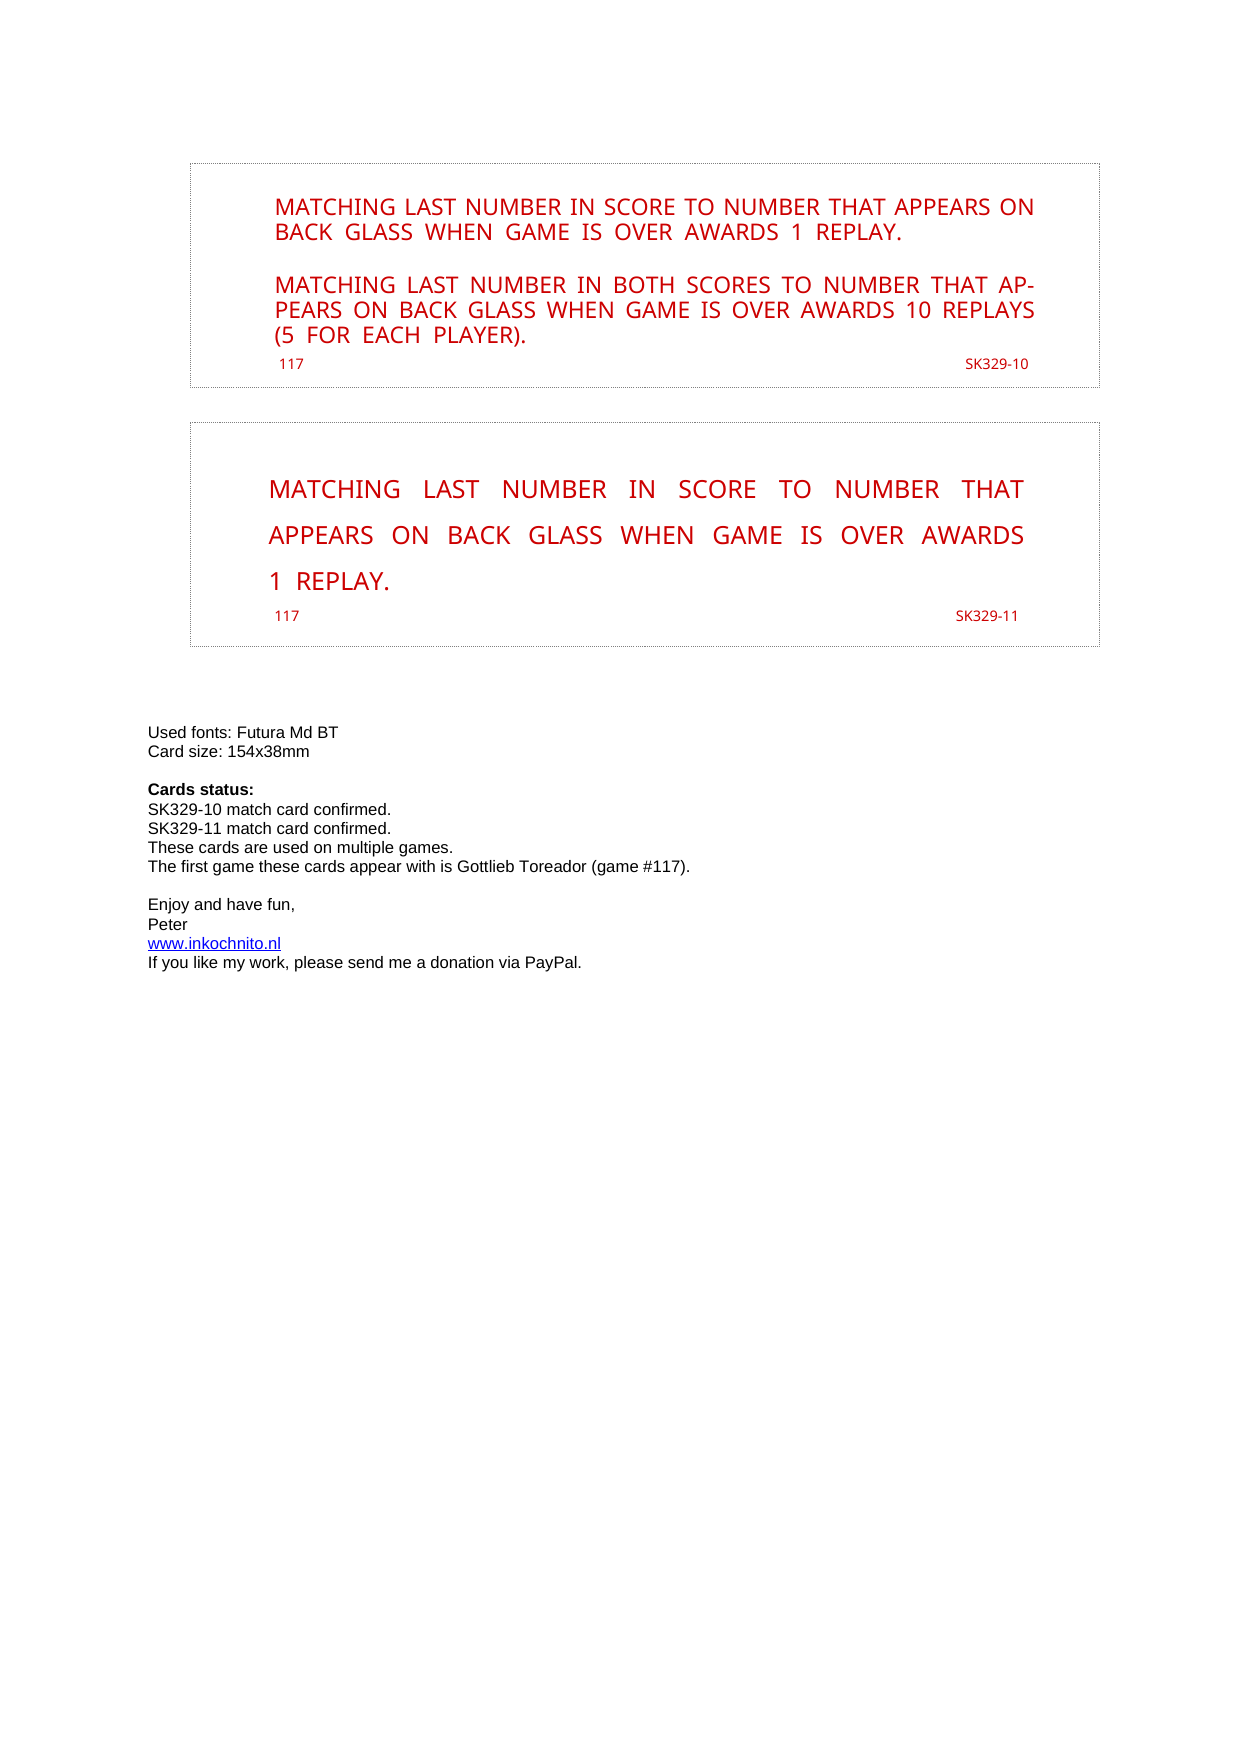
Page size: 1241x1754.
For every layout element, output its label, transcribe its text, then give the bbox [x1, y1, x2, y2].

text The first game these cards appear with is Gottlieb Toreador (game #117). [148, 857, 1093, 876]
text SK329-11 match card confirmed. [148, 818, 1093, 838]
text Peter [148, 914, 1093, 933]
text These cards are used on multiple games. [148, 838, 1093, 857]
text If you like my work, please send me a donation via PayPal. [148, 953, 1093, 972]
text Used fonts: Futura Md BT [148, 723, 1093, 742]
text Card size: 154x38mm [148, 742, 1093, 761]
text Enjoy and have fun, [148, 895, 1093, 914]
text SK329-10 match card confirmed. [148, 799, 1093, 818]
text Cards status: [148, 780, 1093, 799]
text www.inkochnito.nl [148, 933, 1093, 953]
